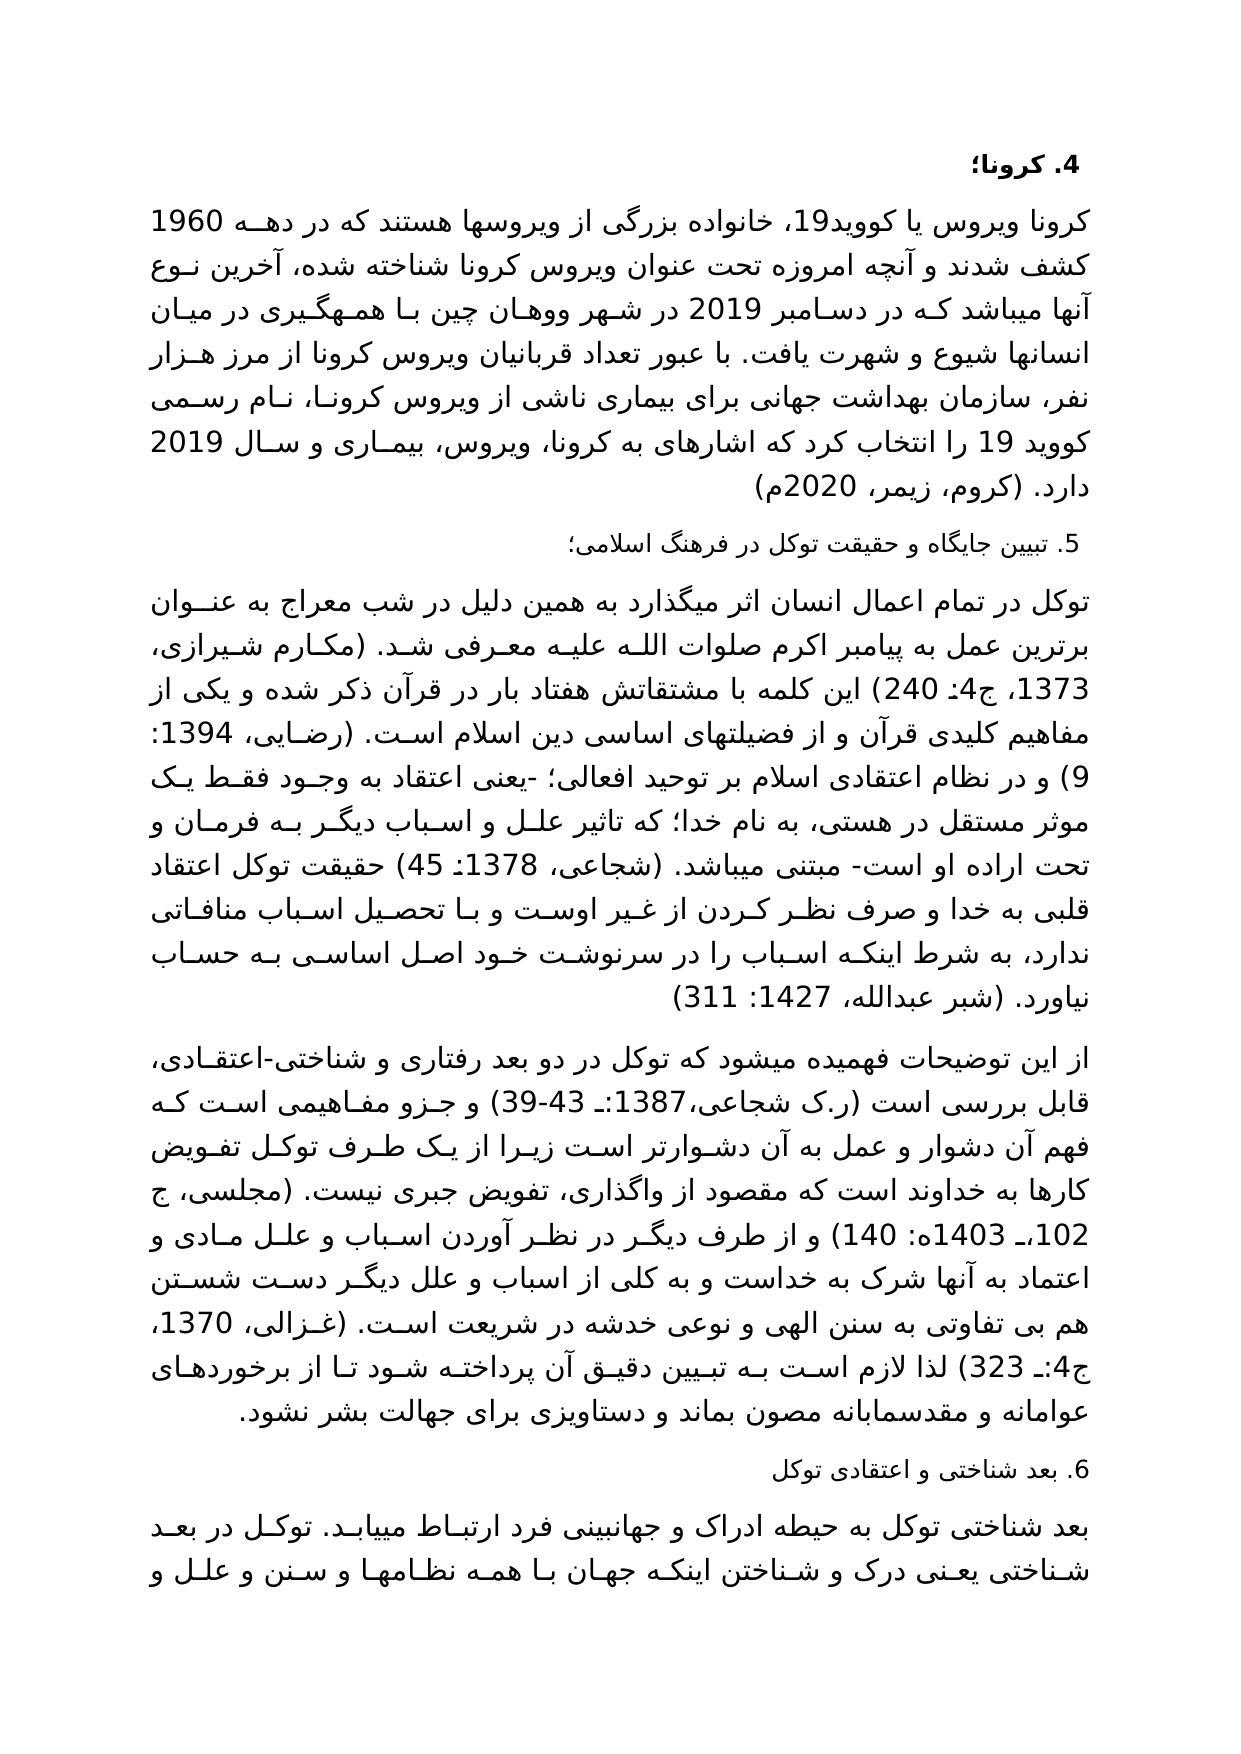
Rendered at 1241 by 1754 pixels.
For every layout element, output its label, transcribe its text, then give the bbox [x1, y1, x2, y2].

text 6. بعد شناختی و اعتقادی توکل [150, 1455, 1090, 1484]
list 4. کرونا؛ [150, 150, 1080, 179]
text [150, 1509, 1090, 1587]
text توکل در تمام اعمال انسان اثر میگذارد به همین دلیل در شب معراج به عنوان برترین عمل به پیامبر اکرم صلوات الله علیه معرفی شد. (مکارم شیرازی، 1373، ج4: 240) این کلمه با مشتقاتش هفتاد بار در قرآن ذکر شده و یکی از مفاهیم کلیدی قرآن و از فضیلتهای اساسی دین اسلام است. (رضایی، 1394: 9) و در نظام اعتقادی اسلام بر توحید افعالی؛ -یعنی اعتقاد به وجود فقط یک موثر مستقل در هستی، به نام خدا؛ که تاثیر علل و اسباب دیگر به فرمان و تحت اراده او است- مبتنی میباشد. (شجاعی، 1378: 45) حقیقت توکل اعتقاد قلبی به خدا و صرف نظر کردن از غیر اوست و با تحصیل اسباب منافاتی ندارد، به شرط اینکه اسباب را در سرنوشت خود اصل اساسی به حساب نیاورد. (شبر عبدالله، 1427: 311) [150, 584, 1090, 1015]
text کرونا ویروس یا کووید19، خانواده بزرگی از ویروسها هستند که در دهه 1960 کشف شدند و آنچه امروزه تحت عنوان ویروس کرونا شناخته شده، آخرین نوع آنها میباشد که در دسامبر 2019 در شهر ووهان چین با همهگیری در میان انسانها شیوع و شهرت یافت. با عبور تعداد قربانیان ویروس کرونا از مرز هزار نفر، سازمان بهداشت جهانی برای بیماری ناشی از ویروس کرونا، نام رسمی کووید 19 را انتخاب کرد که اشارهای به کرونا، ویروس، بیماری و سال 2019 دارد. (کروم، زیمر، 2020م) [150, 204, 1090, 503]
text از این توضیحات فهمیده میشود که توکل در دو بعد رفتاری و شناختی-اعتقادی، قابل بررسی است (ر.ک شجاعی،1387: 43-39) و جزو مفاهیمی است که فهم آن دشوار و عمل به آن دشوارتر است زیرا از یک طرف توکل تفویض کارها به خداوند است که مقصود از واگذاری، تفویض جبری نیست. (مجلسی، ج 102، 1403ه: 140) و از طرف دیگر در نظر آوردن اسباب و علل مادی و اعتماد به آنها شرک به خداست و به کلی از اسباب و علل دیگر دست شستن هم بی تفاوتی به سنن الهی و نوعی خدشه در شریعت است. (غزالی، 1370، ج4: 323) لذا لازم است به تبیین دقیق آن پرداخته شود تا از برخوردهای عوامانه و مقدسمابانه مصون بماند و دستاویزی برای جهالت بشر نشود. [150, 1042, 1090, 1428]
text 5. تبیین جایگاه و حقیقت توکل در فرهنگ اسلامی؛ [150, 530, 1080, 559]
